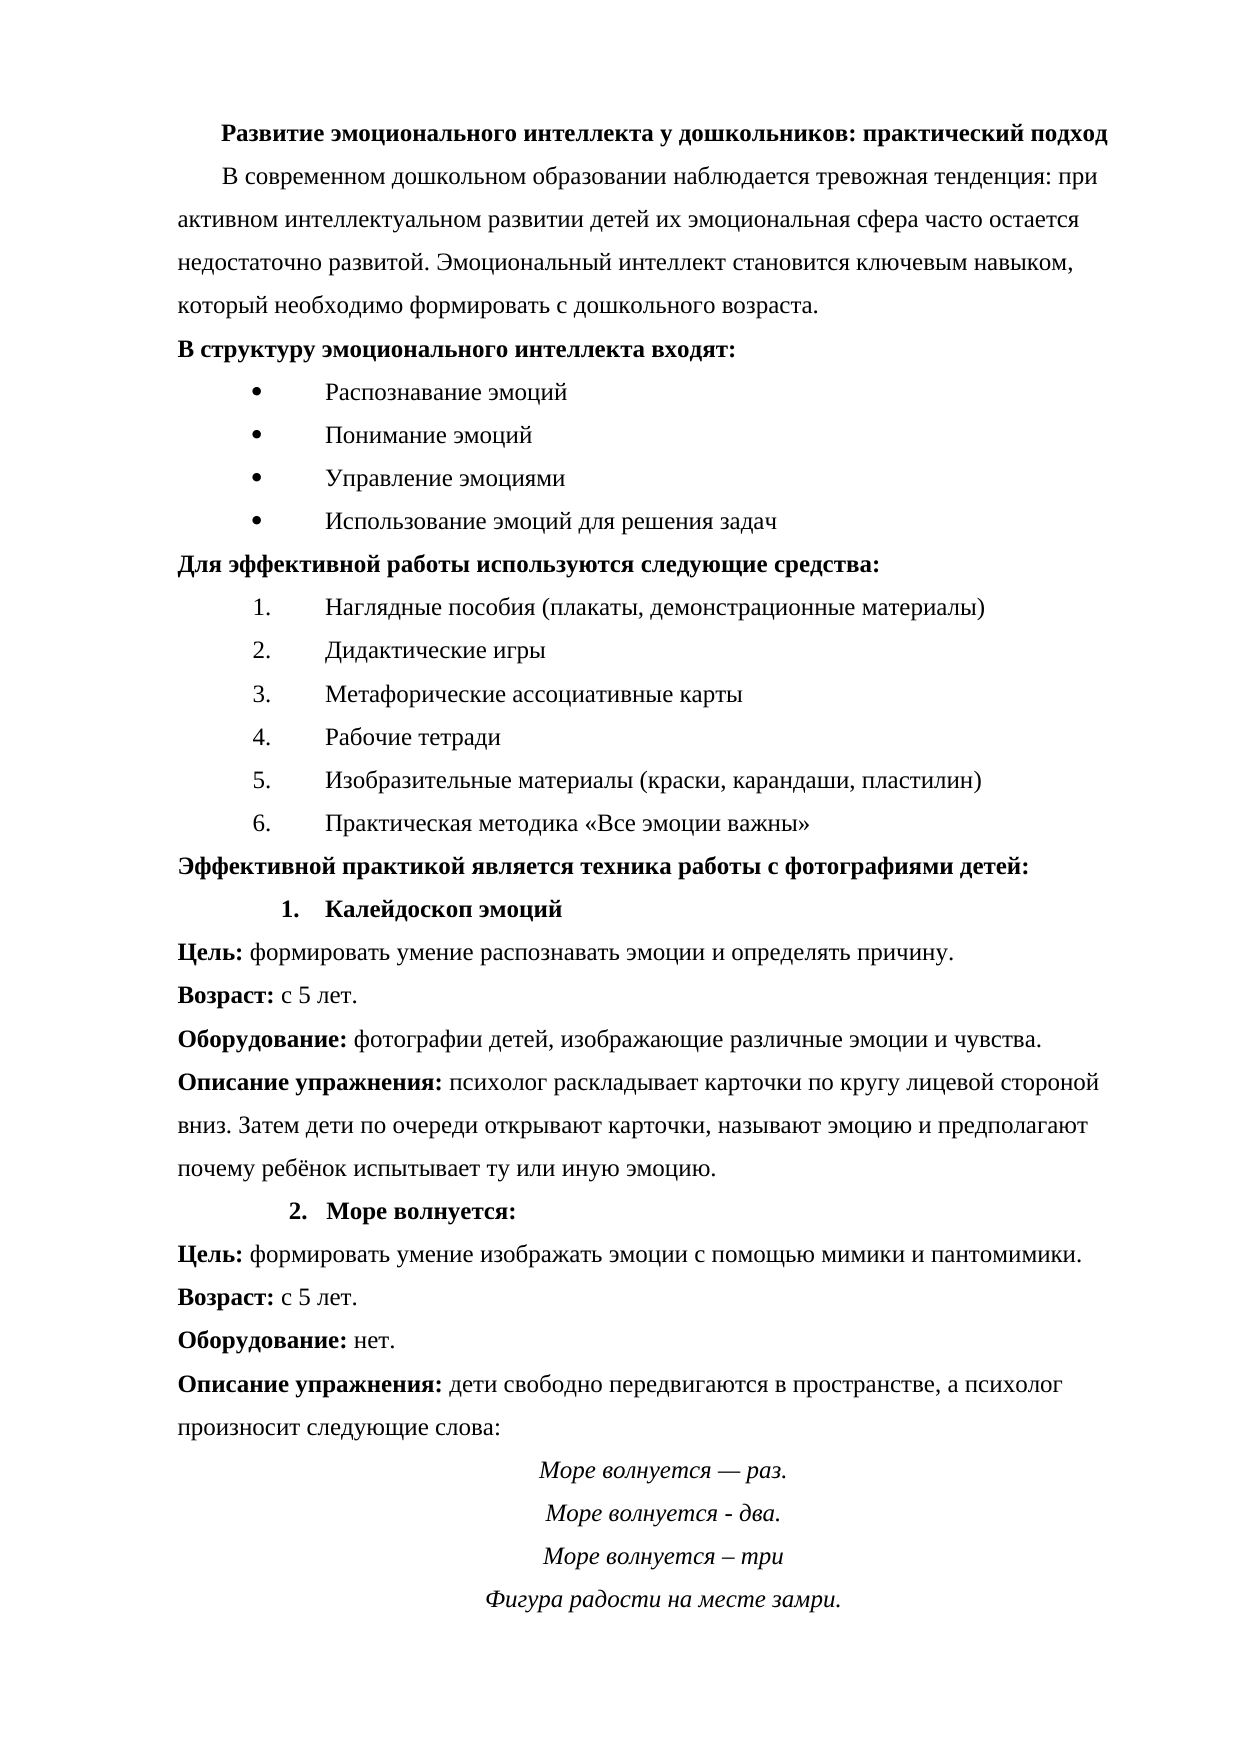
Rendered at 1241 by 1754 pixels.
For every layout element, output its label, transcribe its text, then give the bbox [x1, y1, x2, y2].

list Рабочие тетради [252, 722, 1152, 751]
text Описание упражнения: психолог раскладывает карточки по кругу лицевой стороной вниз. Затем дети по очереди открывают карточки, называют эмоцию и предполагают почему ребёнок испытывает ту или иную эмоцию. [177, 1067, 1152, 1182]
text Для эффективной работы используются следующие средства: [177, 549, 1152, 578]
list Распознавание эмоций [252, 377, 1152, 406]
text Море волнуется – три [177, 1541, 1152, 1570]
list Наглядные пособия (плакаты, демонстрационные материалы) [252, 592, 1152, 621]
text Описание упражнения: дети свободно передвигаются в пространстве, а психолог произносит следующие слова: [177, 1369, 1152, 1441]
text Возраст: с 5 лет. [177, 1282, 1152, 1311]
list Калейдоскоп эмоций [281, 894, 1152, 923]
text Море волнуется — раз. [177, 1455, 1152, 1484]
text Развитие эмоционального интеллекта у дошкольников: практический подход [177, 118, 1152, 147]
text Эффективной практикой является техника работы с фотографиями детей: [177, 851, 1152, 880]
text Возраст: с 5 лет. [177, 981, 1152, 1009]
text Фигура радости на месте замри. [177, 1584, 1152, 1613]
list Метафорические ассоциативные карты [252, 679, 1152, 707]
list Понимание эмоций [252, 420, 1152, 449]
text Цель: формировать умение распознавать эмоции и определять причину. [177, 937, 1152, 966]
text Оборудование: фотографии детей, изображающие различные эмоции и чувства. [177, 1024, 1152, 1052]
text Оборудование: нет. [177, 1326, 1152, 1354]
text Цель: формировать умение изображать эмоции с помощью мимики и пантомимики. [177, 1239, 1152, 1268]
list Дидактические игры [252, 636, 1152, 664]
text В структуру эмоционального интеллекта входят: [177, 334, 1152, 362]
text В современном дошкольном образовании наблюдается тревожная тенденция: при активном интеллектуальном развитии детей их эмоциональная сфера часто остается недостаточно развитой. Эмоциональный интеллект становится ключевым навыком, который необходимо формировать с дошкольного возраста. [177, 161, 1152, 319]
text Море волнуется - два. [177, 1498, 1152, 1527]
list Использование эмоций для решения задач [252, 506, 1152, 535]
list Практическая методика «Все эмоции важны» [252, 808, 1152, 837]
list Море волнуется: [288, 1196, 1152, 1225]
list Управление эмоциями [252, 463, 1152, 492]
list Изобразительные материалы (краски, карандаши, пластилин) [252, 765, 1152, 794]
